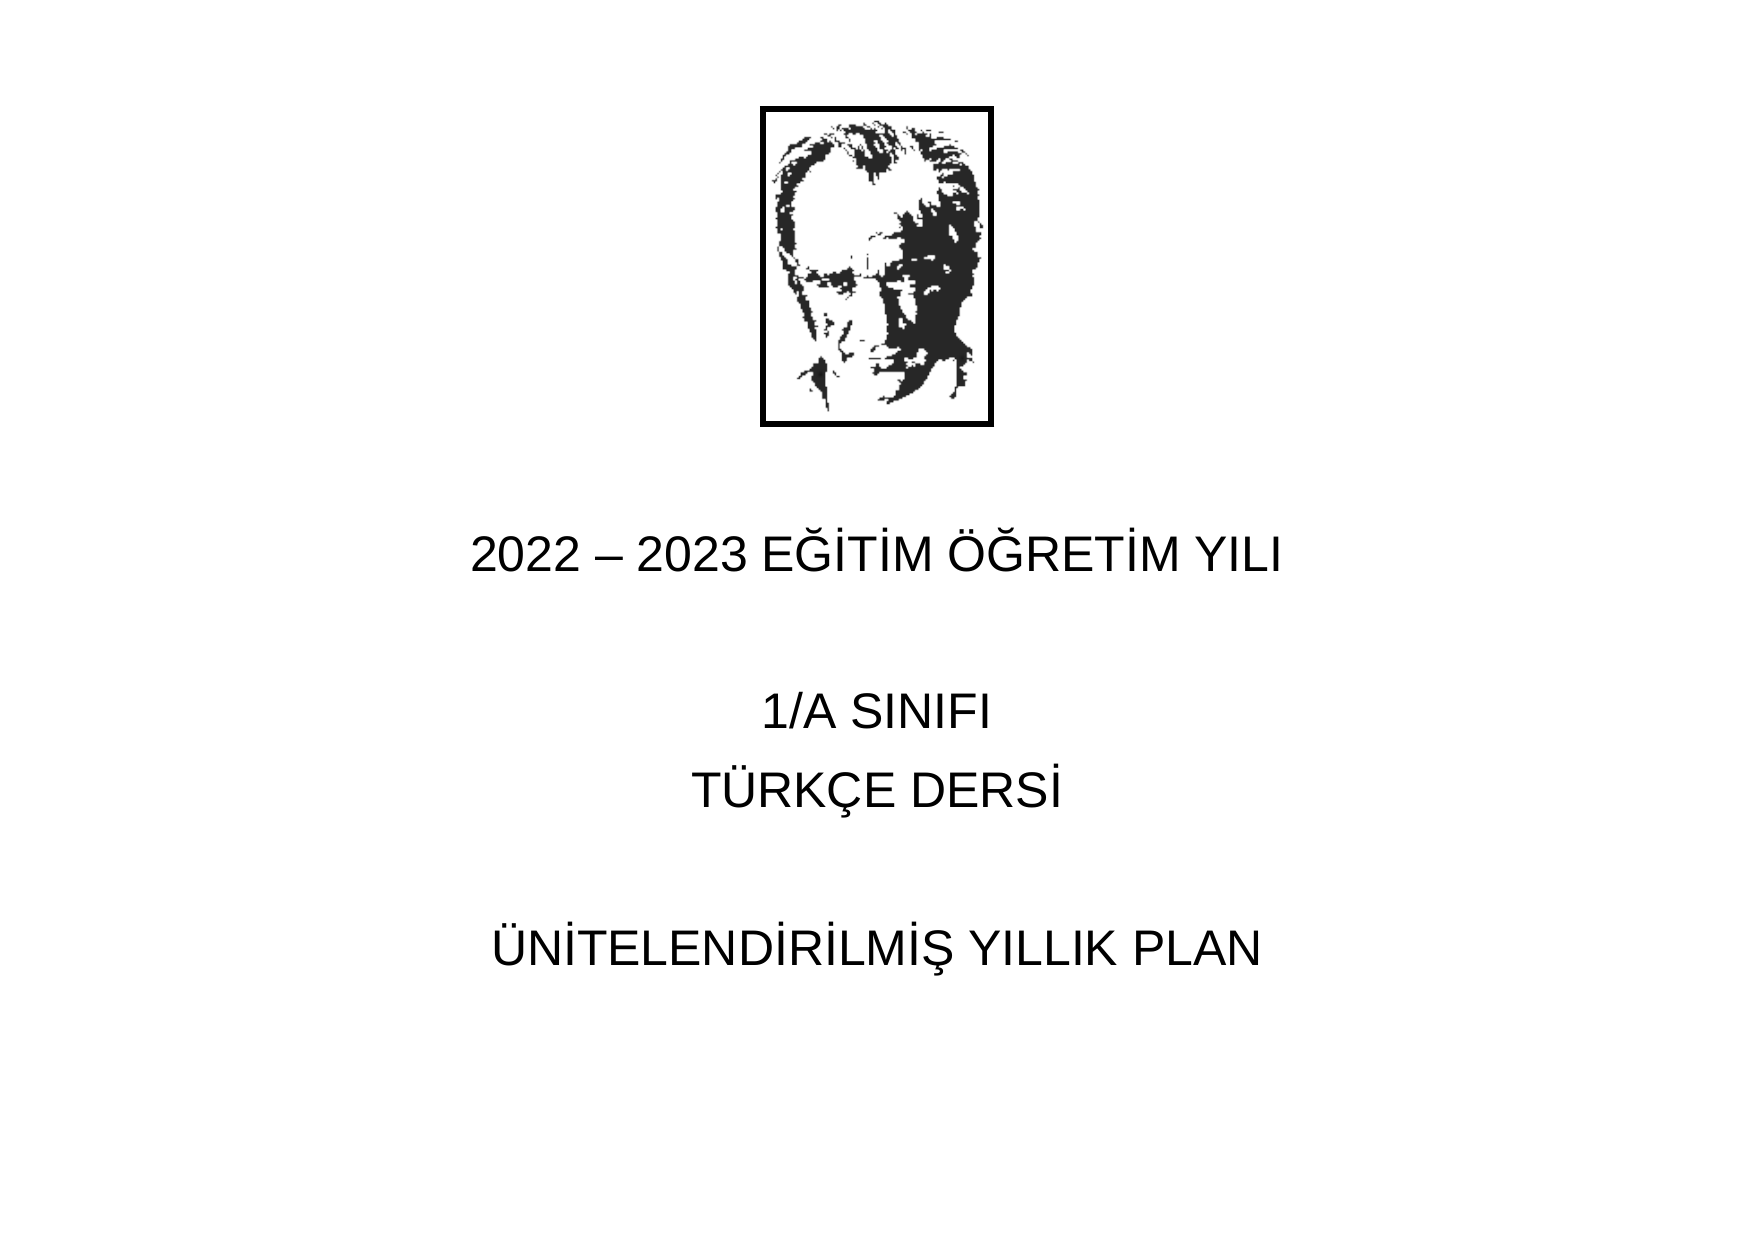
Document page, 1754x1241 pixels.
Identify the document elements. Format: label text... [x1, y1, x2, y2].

text ÜNİTELENDİRİLMİŞ YILLIK PLAN [59, 918, 1695, 976]
picture [766, 112, 988, 421]
text 1/A SINIFI [59, 682, 1695, 739]
text TÜRKÇE DERSİ [59, 761, 1695, 818]
text 2022 – 2023 EĞİTİM ÖĞRETİM YILI [59, 524, 1695, 582]
